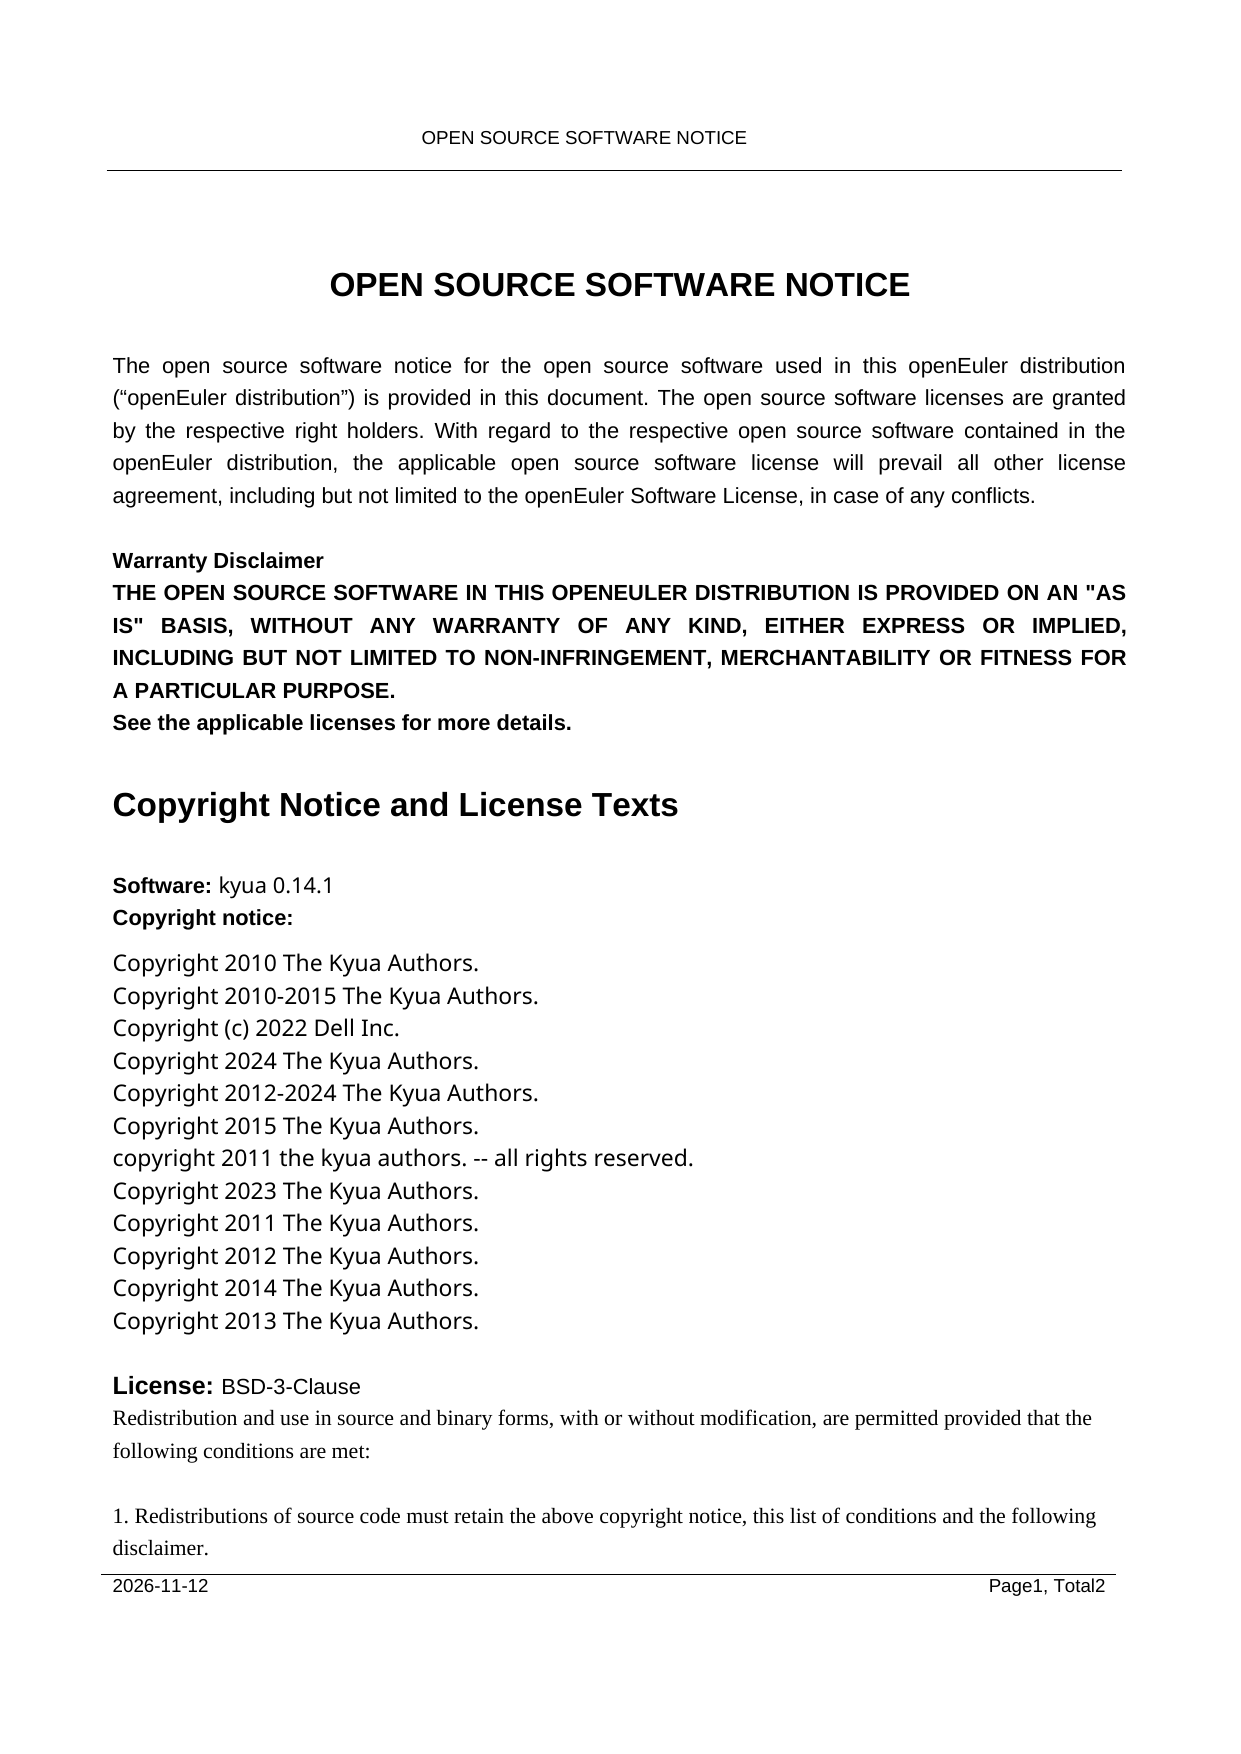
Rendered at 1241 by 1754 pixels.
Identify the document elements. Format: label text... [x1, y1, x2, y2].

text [112, 1402, 1128, 1564]
text THE OPEN SOURCE SOFTWARE IN THIS OPENEULER DISTRIBUTION IS PROVIDED ON AN "AS IS" BASIS, WITHOUT ANY WARRANTY OF ANY KIND, EITHER EXPRESS OR IMPLIED, INCLUDING BUT NOT LIMITED TO NON-INFRINGEMENT, MERCHANTABILITY OR FITNESS FOR A PARTICULAR PURPOSE. See the applicable licenses for more details. [112, 576, 1128, 739]
text Copyright 2010 The Kyua Authors. Copyright 2010-2015 The Kyua Authors. Copyright (c) 2022 Dell Inc. Copyright 2024 The Kyua Authors. Copyright 2012-2024 The Kyua Authors. Copyright 2015 The Kyua Authors. copyright 2011 the kyua authors. -- all rights reserved. Copyright 2023 The Kyua Authors. Copyright 2011 The Kyua Authors. Copyright 2012 The Kyua Authors. Copyright 2014 The Kyua Authors. Copyright 2013 The Kyua Authors. [112, 947, 1128, 1369]
text Copyright Notice and License Texts [112, 771, 1128, 836]
text OPEN SOURCE SOFTWARE NOTICE [112, 251, 1128, 316]
text The open source software notice for the open source software used in this openEuler distribution (“openEuler distribution”) is provided in this document. The open source software licenses are granted by the respective right holders. With regard to the respective open source software contained in the openEuler distribution, the applicable open source software license will prevail all other license agreement, including but not limited to the openEuler Software License, in case of any conflicts. [112, 349, 1128, 511]
text License: BSD-3-Clause [112, 1369, 1128, 1402]
text Copyright notice: [112, 901, 1128, 934]
text Warranty Disclaimer [112, 544, 1128, 576]
title Software: kyua 0.14.1 [112, 869, 1128, 901]
